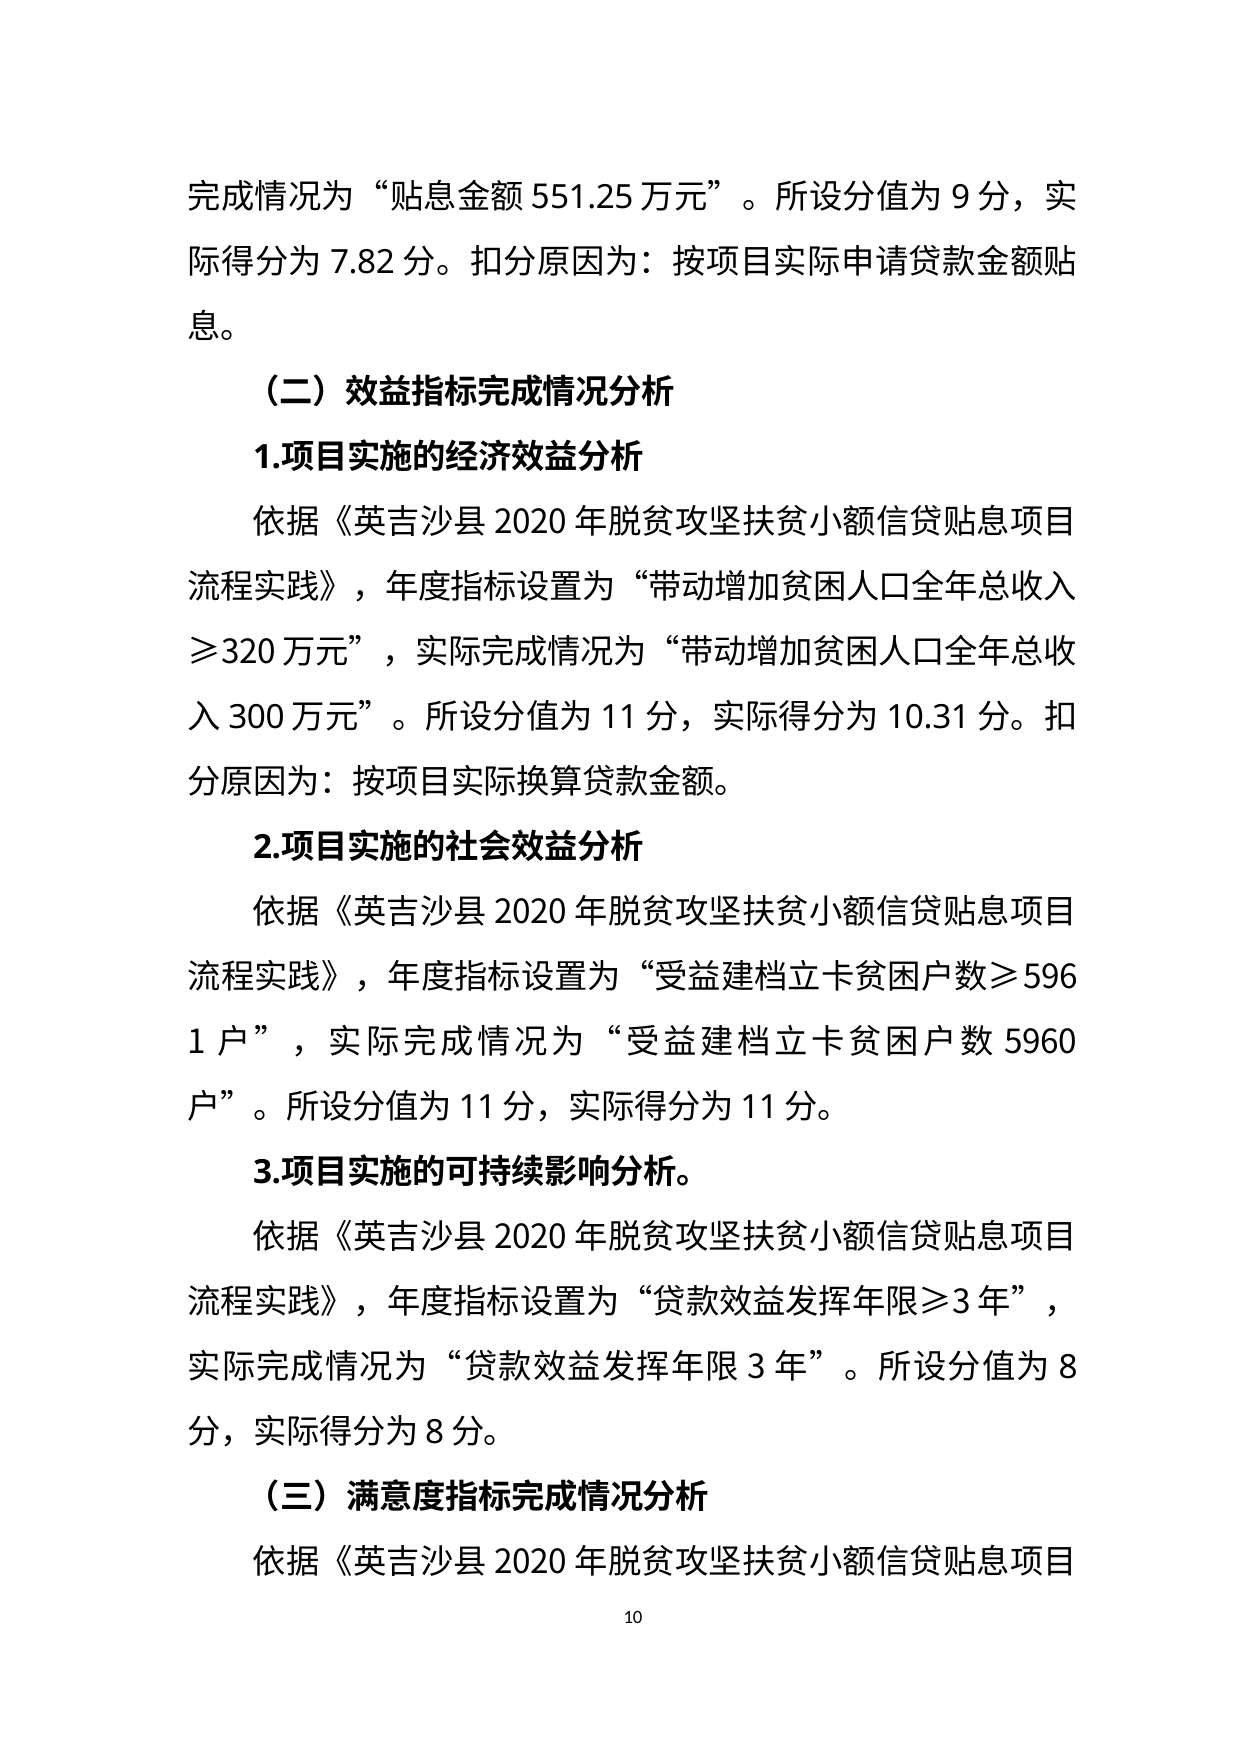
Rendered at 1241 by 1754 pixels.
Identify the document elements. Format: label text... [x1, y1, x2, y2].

text 1.项目实施的经济效益分析 [187, 422, 1078, 487]
text （三）满意度指标完成情况分析 [187, 1462, 1078, 1527]
text 依据《英吉沙县2020年脱贫攻坚扶贫小额信贷贴息项目流程实践》，年度指标设置为“受益建档立卡贫困户数≥5961户”，实际完成情况为“受益建档立卡贫困户数5960户”。所设分值为11分，实际得分为11分。 [187, 877, 1078, 1137]
text 依据《英吉沙县2020年脱贫攻坚扶贫小额信贷贴息项目流程实践》，年度指标设置为“带动增加贫困人口全年总收入≥320万元”，实际完成情况为“带动增加贫困人口全年总收入300万元”。所设分值为11分，实际得分为10.31分。扣分原因为：按项目实际换算贷款金额。 [187, 487, 1078, 812]
text 3.项目实施的可持续影响分析。 [187, 1137, 1078, 1202]
text （二）效益指标完成情况分析 [187, 357, 1078, 422]
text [187, 1527, 1078, 1592]
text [187, 162, 1078, 357]
text 依据《英吉沙县2020年脱贫攻坚扶贫小额信贷贴息项目流程实践》，年度指标设置为“贷款效益发挥年限≥3年”，实际完成情况为“贷款效益发挥年限3年”。所设分值为8分，实际得分为8分。 [187, 1202, 1078, 1462]
text 2.项目实施的社会效益分析 [187, 812, 1078, 877]
